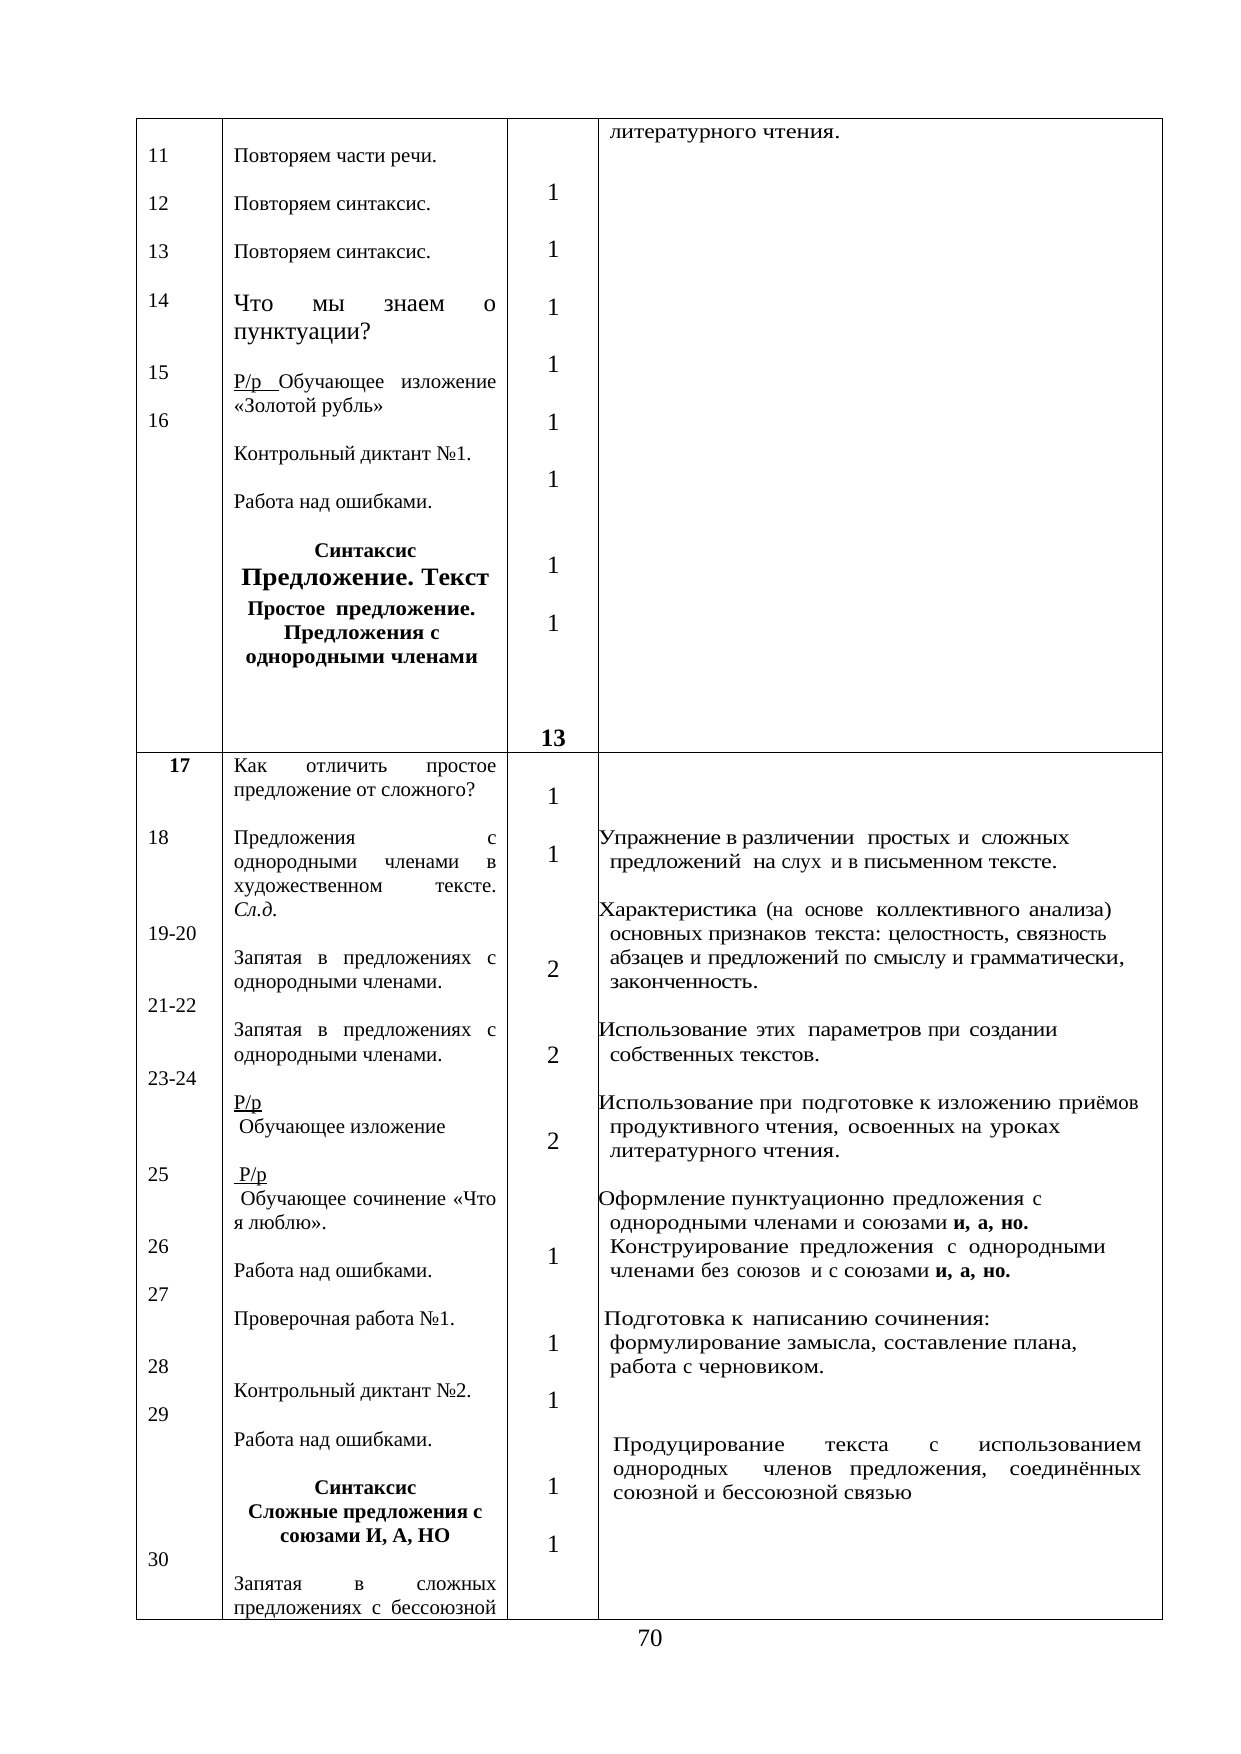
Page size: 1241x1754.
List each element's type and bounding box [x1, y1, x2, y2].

table_cell [137, 753, 222, 1619]
table_cell [223, 119, 507, 752]
table_cell [599, 753, 1162, 1619]
table_cell [508, 753, 598, 1619]
table_cell [599, 119, 1162, 752]
table_cell [223, 753, 507, 1619]
table_cell [508, 119, 598, 752]
table_cell [137, 119, 222, 752]
